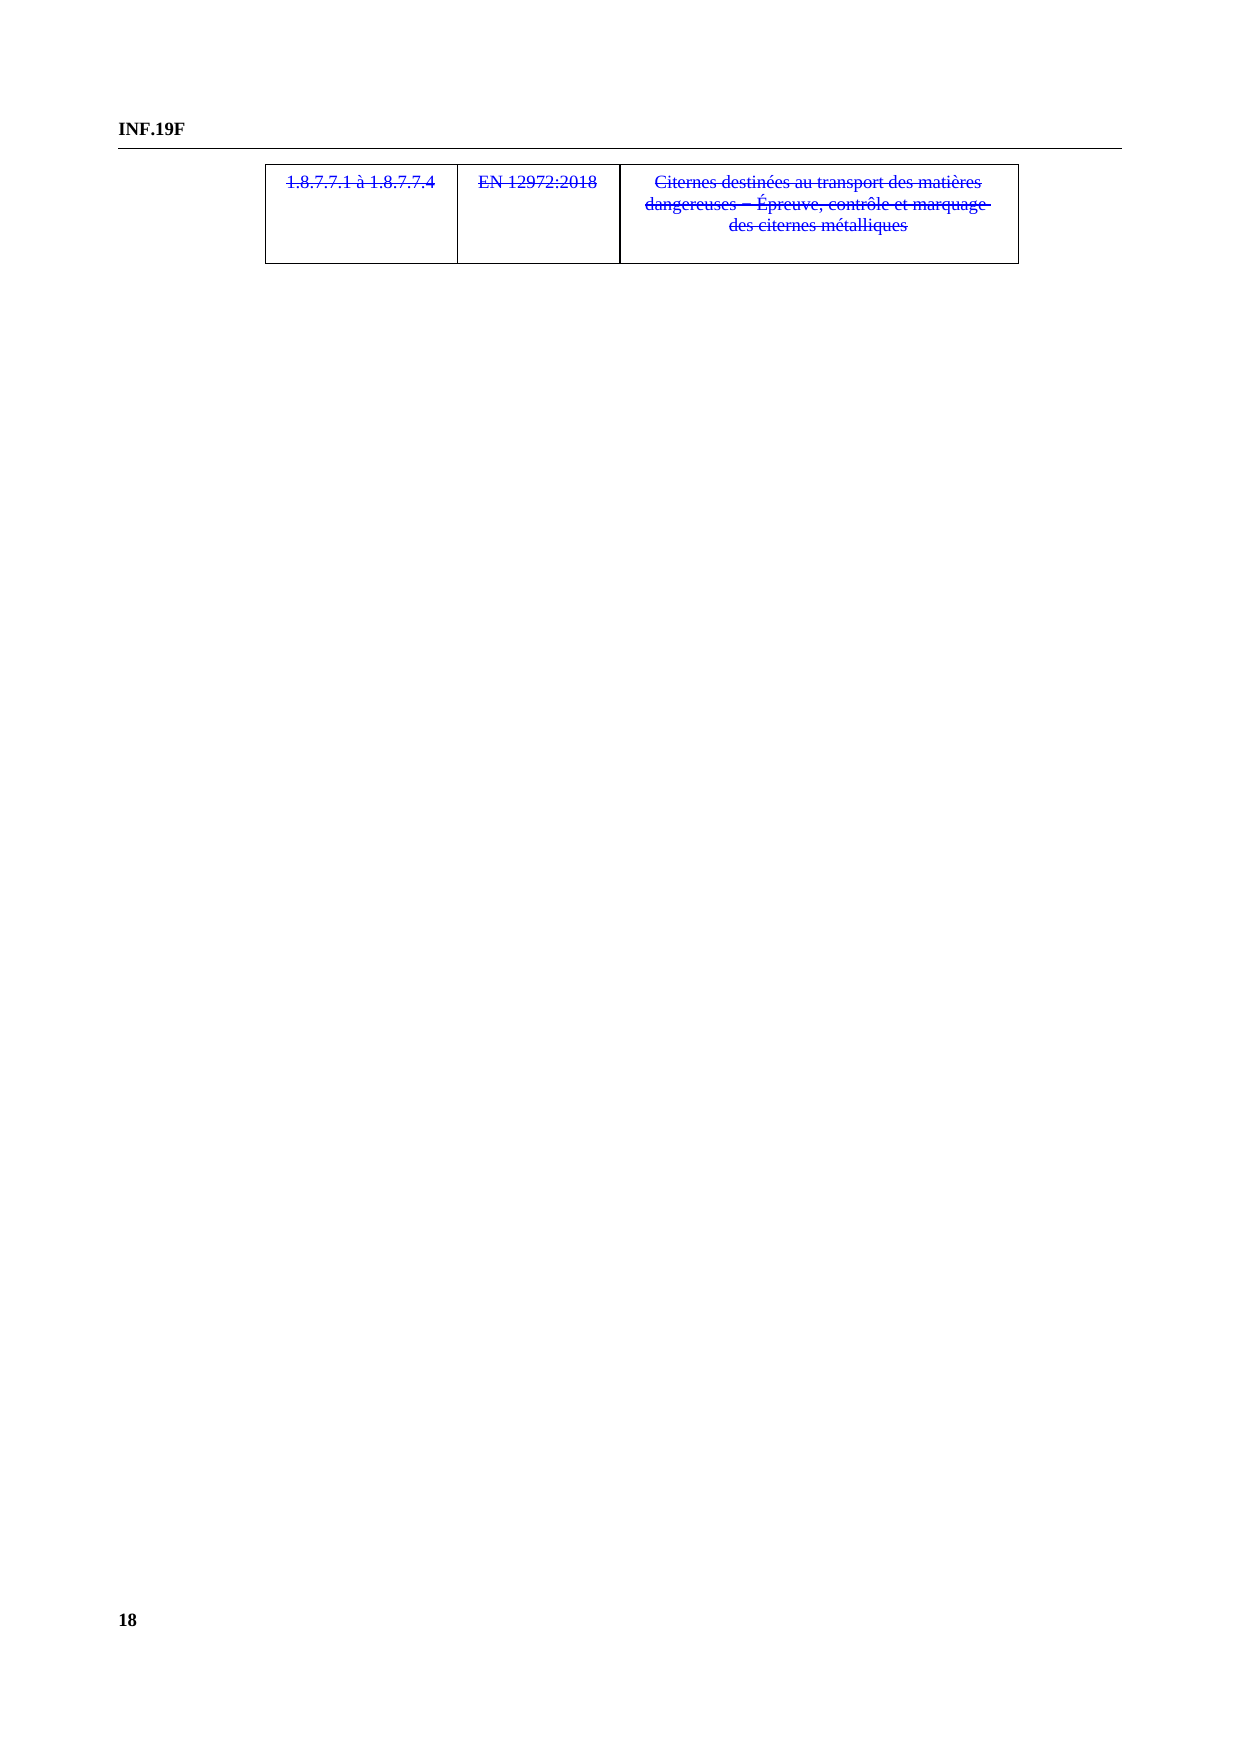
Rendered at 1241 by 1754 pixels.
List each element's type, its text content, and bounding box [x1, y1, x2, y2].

table_cell EN 12972:2018 [458, 165, 619, 262]
table_cell Citernes destinées au transport des matières dangereuses − Épreuve, contrôle et marquage des citernes métalliques [621, 165, 1018, 262]
table_cell 1.8.7.7.1 à 1.8.7.7.4 [266, 165, 457, 262]
